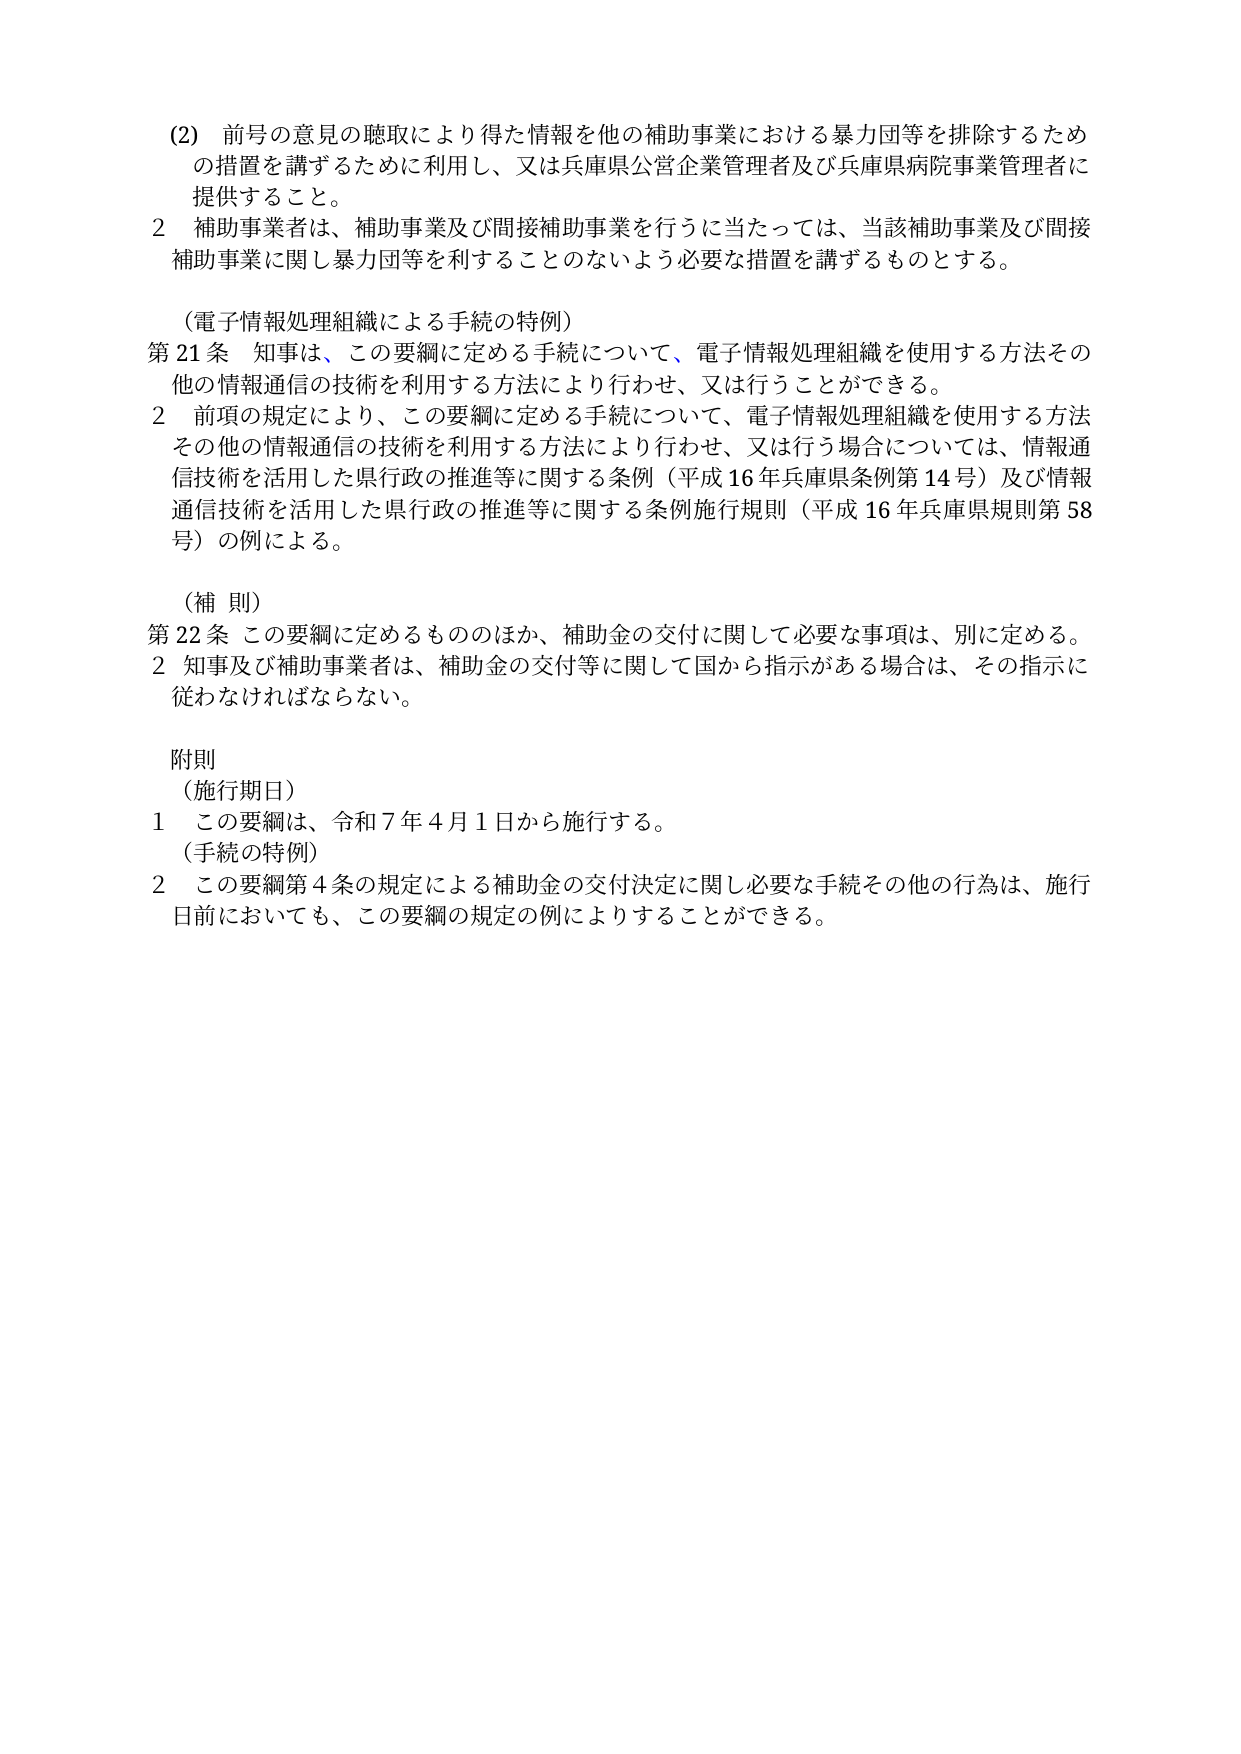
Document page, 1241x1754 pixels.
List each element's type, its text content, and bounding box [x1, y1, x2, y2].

text 第22条 この要綱に定めるもののほか、補助金の交付に関して必要な事項は、別に定める。 [148, 618, 1092, 649]
text （補 則） [148, 587, 1092, 618]
text 第21条 知事は、この要綱に定める手続について、電子情報処理組織を使用する方法その他の情報通信の技術を利用する方法により行わせ、又は行うことができる。 [148, 337, 1092, 399]
text （電子情報処理組織による手続の特例） [148, 306, 1092, 337]
text （手続の特例） [148, 837, 1092, 868]
text ２ この要綱第４条の規定による補助金の交付決定に関し必要な手続その他の行為は、施行日前においても、この要綱の規定の例によりすることができる。 [148, 868, 1092, 931]
text １ この要綱は、令和７年４月１日から施行する。 [148, 806, 1092, 837]
text （施行期日） [148, 774, 1092, 806]
text ２ 前項の規定により、この要綱に定める手続について、電子情報処理組織を使用する方法その他の情報通信の技術を利用する方法により行わせ、又は行う場合については、情報通信技術を活用した県行政の推進等に関する条例（平成16年兵庫県条例第14号）及び情報通信技術を活用した県行政の推進等に関する条例施行規則（平成16年兵庫県規則第58号）の例による。 [148, 399, 1092, 556]
text (2) 前号の意見の聴取により得た情報を他の補助事業における暴力団等を排除するための措置を講ずるために利用し、又は兵庫県公営企業管理者及び兵庫県病院事業管理者に提供すること。 [169, 118, 1092, 212]
text ２ 知事及び補助事業者は、補助金の交付等に関して国から指示がある場合は、その指示に従わなければならない。 [148, 649, 1092, 712]
text ２ 補助事業者は、補助事業及び間接補助事業を行うに当たっては、当該補助事業及び間接補助事業に関し暴力団等を利することのないよう必要な措置を講ずるものとする。 [148, 212, 1092, 274]
text 附則 [148, 743, 1092, 774]
